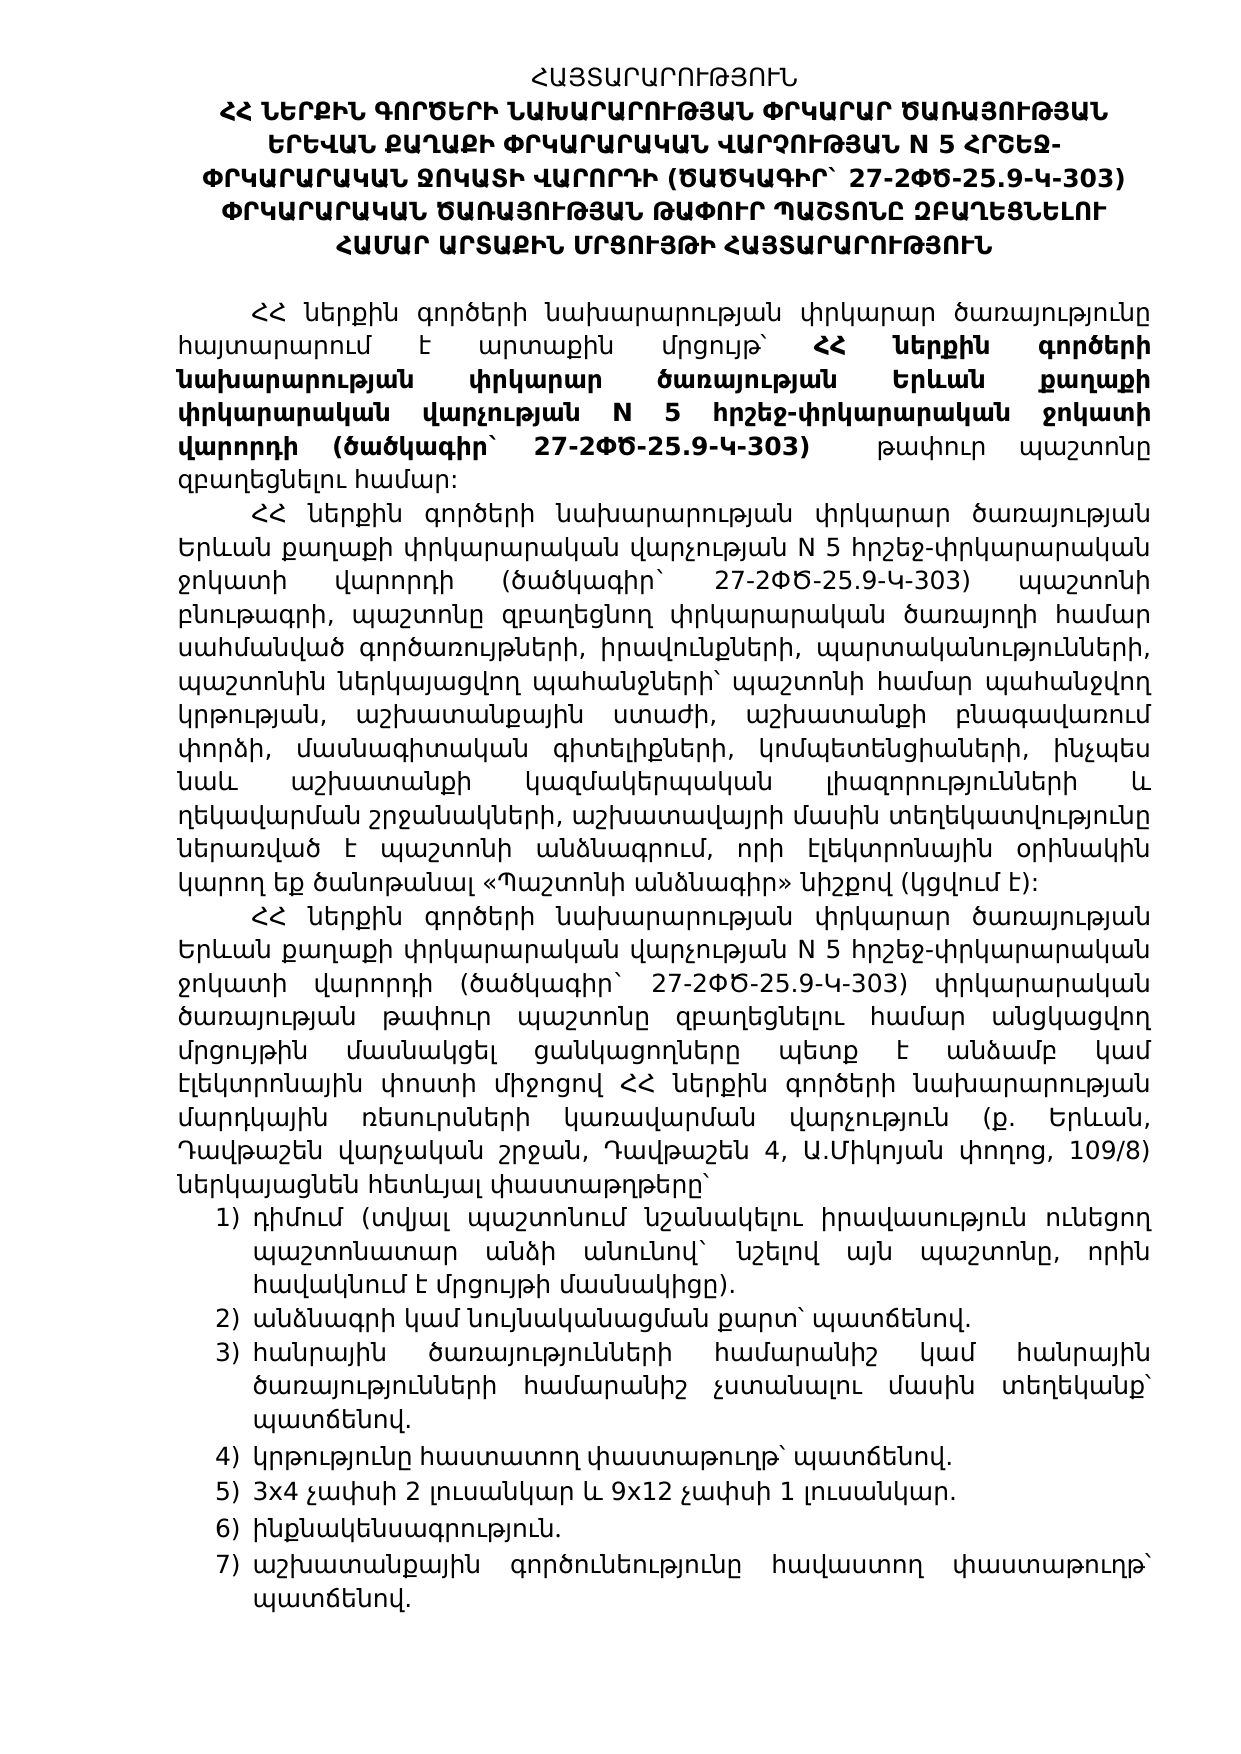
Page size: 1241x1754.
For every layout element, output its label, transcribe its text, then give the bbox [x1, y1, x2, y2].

list հանրային ծառայությունների համարանիշ կամ հանրային ծառայությունների համարանիշ չստանալու մասին տեղեկանք՝ պատճենով. [215, 1338, 1152, 1434]
text ՀՀ ՆԵՐՔԻՆ ԳՈՐԾԵՐԻ ՆԱԽԱՐԱՐՈՒԹՅԱՆ ՓՐԿԱՐԱՐ ԾԱՌԱՅՈՒԹՅԱՆ ԵՐԵՎԱՆ ՔԱՂԱՔԻ ՓՐԿԱՐԱՐԱԿԱՆ ՎԱՐՉՈՒԹՅԱՆ N 5 ՀՐՇԵՋ-ՓՐԿԱՐԱՐԱԿԱՆ ՋՈԿԱՏԻ ՎԱՐՈՐԴԻ (ԾԱԾԿԱԳԻՐ` 27-2ՓԾ-25.9-Կ-303) ՓՐԿԱՐԱՐԱԿԱՆ ԾԱՌԱՅՈՒԹՅԱՆ ԹԱՓՈՒՐ ՊԱՇՏՈՆԸ ԶԲԱՂԵՑՆԵԼՈՒ ՀԱՄԱՐ ԱՐՏԱՔԻՆ ՄՐՑՈՒՅԹԻ ՀԱՅՏԱՐԱՐՈՒԹՅՈՒՆ [177, 97, 1152, 260]
list ինքնակենսագրություն. [215, 1511, 1152, 1545]
list 3x4 չափսի 2 լուսանկար և 9x12 չափսի 1 լուսանկար. [215, 1477, 1152, 1507]
text ՀԱՅՏԱՐԱՐՈՒԹՅՈՒՆ [177, 63, 1152, 92]
text ՀՀ ներքին գործերի նախարարության փրկարար ծառայության Երևան քաղաքի փրկարարական վարչության N 5 հրշեջ-փրկարարական ջոկատի վարորդի (ծածկագիր` 27-2ՓԾ-25.9-Կ-303) փրկարարական ծառայության թափուր պաշտոնը զբաղեցնելու համար անցկացվող մրցույթին մասնակցել ցանկացողները պետք է անձամբ կամ էլեկտրոնային փոստի միջոցով ՀՀ ներքին գործերի նախարարության մարդկային ռեսուրսների կառավարման վարչություն (ք. Երևան, Դավթաշեն վարչական շրջան, Դավթաշեն 4, Ա.Միկոյան փողոց, 109/8) ներկայացնեն հետևյալ փաստաթղթերը՝ [177, 902, 1152, 1199]
text ՀՀ ներքին գործերի նախարարության փրկարար ծառայությունը հայտարարում է արտաքին մրցույթ՝ ՀՀ ներքին գործերի նախարարության փրկարար ծառայության Երևան քաղաքի փրկարարական վարչության N 5 հրշեջ-փրկարարական ջոկատի վարորդի (ծածկագիր` 27-2ՓԾ-25.9-Կ-303) թափուր պաշտոնը զբաղեցնելու համար: [177, 298, 1152, 495]
list կրթությունը հաստատող փաստաթուղթ՝ պատճենով. [215, 1438, 1152, 1472]
list անձնագրի կամ նույնականացման քարտ՝ պատճենով. [215, 1304, 1152, 1333]
text ՀՀ ներքին գործերի նախարարության փրկարար ծառայության Երևան քաղաքի փրկարարական վարչության N 5 հրշեջ-փրկարարական ջոկատի վարորդի (ծածկագիր` 27-2ՓԾ-25.9-Կ-303) պաշտոնի բնութագրի, պաշտոնը զբաղեցնող փրկարարական ծառայողի համար սահմանված գործառույթների, իրավունքների, պարտականությունների, պաշտոնին ներկայացվող պահանջների՝ պաշտոնի համար պահանջվող կրթության, աշխատանքային ստաժի, աշխատանքի բնագավառում փորձի, մասնագիտական գիտելիքների, կոմպետենցիաների, ինչպես նաև աշխատանքի կազմակերպական լիազորությունների և ղեկավարման շրջանակների, աշխատավայրի մասին տեղեկատվությունը ներառված է պաշտոնի անձնագրում, որի էլեկտրոնային օրինակին կարող եք ծանոթանալ «Պաշտոնի անձնագիր» նիշքով (կցվում է): [177, 499, 1152, 897]
list աշխատանքային գործունեությունը հավաստող փաստաթուղթ՝ պատճենով. [215, 1550, 1152, 1613]
list դիմում (տվյալ պաշտոնում նշանակելու իրավասություն ունեցող պաշտոնատար անձի անունով` նշելով այն պաշտոնը, որին հավակնում է մրցույթի մասնակիցը). [215, 1203, 1152, 1300]
